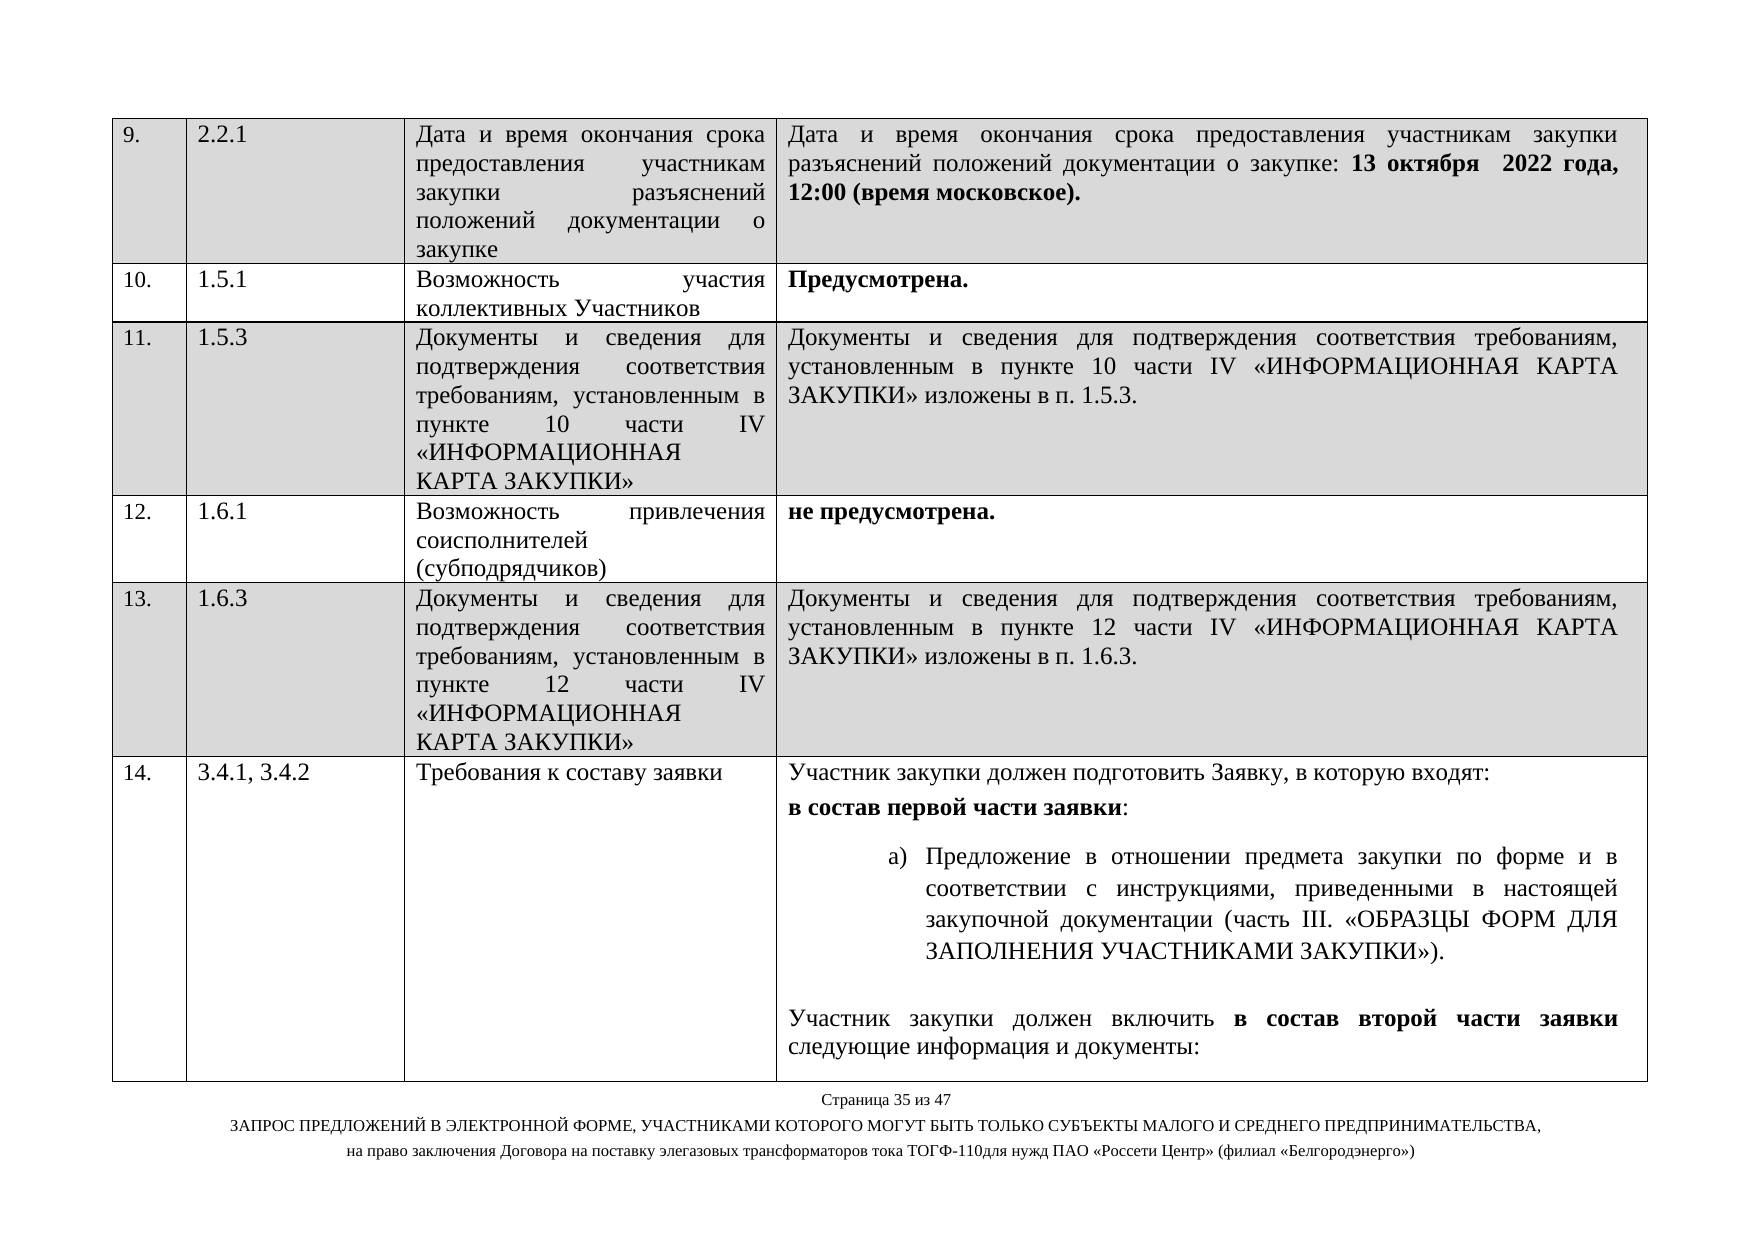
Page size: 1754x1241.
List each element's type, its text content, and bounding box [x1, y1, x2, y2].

table_cell Предусмотрена. [777, 264, 1647, 321]
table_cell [405, 757, 776, 1081]
table_cell не предусмотрена. [777, 496, 1647, 582]
table_cell Возможность участия коллективных Участников [405, 264, 776, 321]
table_cell Документы и сведения для подтверждения соответствия требованиям, установленным в пункте 10 части IV «ИНФОРМАЦИОННАЯ КАРТА ЗАКУПКИ» [405, 323, 776, 495]
table_cell 1.6.3 [187, 583, 404, 756]
table_cell 2.2.1 [187, 119, 404, 263]
table_cell Дата и время окончания срока предоставления участникам закупки разъяснений положений документации о закупке: 13 октября 2022 года, 12:00 (время московское). [777, 119, 1647, 263]
table_cell 1.5.1 [187, 264, 404, 321]
table_cell Документы и сведения для подтверждения соответствия требованиям, установленным в пункте 10 части IV «ИНФОРМАЦИОННАЯ КАРТА ЗАКУПКИ» изложены в п. 1.5.3. [777, 323, 1647, 495]
table_cell Дата и время окончания срока предоставления участникам закупки разъяснений положений документации о закупке [405, 119, 776, 263]
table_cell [777, 757, 1647, 1081]
table_cell Возможность привлечения соисполнителей (субподрядчиков) [405, 496, 776, 582]
table_cell [113, 119, 186, 263]
table_cell [113, 323, 186, 495]
table_cell [113, 496, 186, 582]
table_cell Документы и сведения для подтверждения соответствия требованиям, установленным в пункте 12 части IV «ИНФОРМАЦИОННАЯ КАРТА ЗАКУПКИ» [405, 583, 776, 756]
table_cell 1.6.1 [187, 496, 404, 582]
table_cell [113, 583, 186, 756]
table_cell [113, 757, 186, 1081]
table_cell [113, 264, 186, 321]
table_cell 3.4.1, 3.4.2 [187, 757, 404, 1081]
table_cell 1.5.3 [187, 323, 404, 495]
table_cell Документы и сведения для подтверждения соответствия требованиям, установленным в пункте 12 части IV «ИНФОРМАЦИОННАЯ КАРТА ЗАКУПКИ» изложены в п. 1.6.3. [777, 583, 1647, 756]
